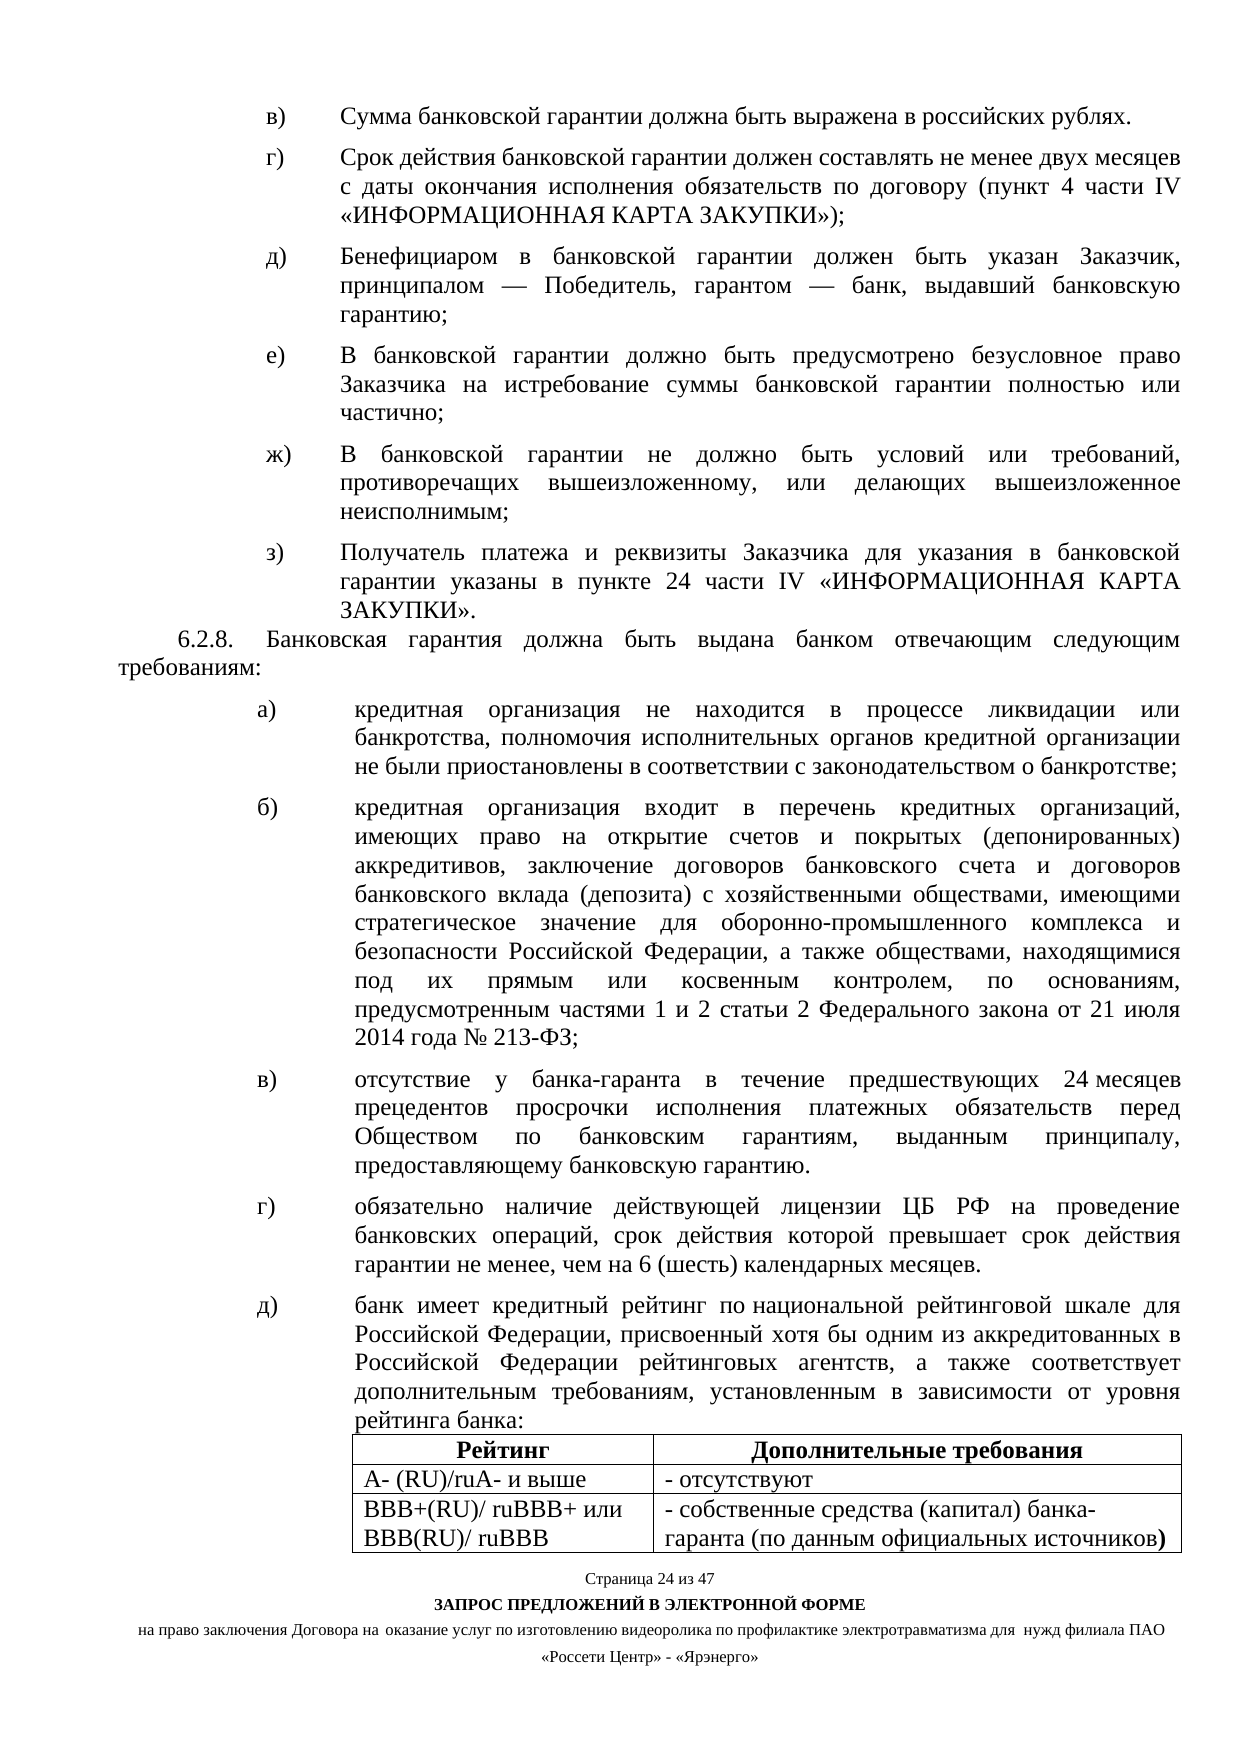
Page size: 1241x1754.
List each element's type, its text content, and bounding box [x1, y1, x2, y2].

table_cell A- (RU)/ruA- и выше [353, 1465, 653, 1493]
list банк имеет кредитный рейтинг по национальной рейтинговой шкале для Российской Федерации, присвоенный хотя бы одним из аккредитованных в Российской Федерации рейтинговых агентств, а также соответствует дополнительным требованиям, установленным в зависимости от уровня рейтинга банка: [257, 1290, 1181, 1434]
table_cell - отсутствуют [654, 1465, 1181, 1493]
subtitle Банковская гарантия должна быть выдана банком отвечающим следующим требованиям: [118, 624, 1181, 681]
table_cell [654, 1494, 1181, 1552]
list Получатель платежа и реквизиты Заказчика для указания в банковской гарантии указаны в пункте 24 части IV «ИНФОРМАЦИОННАЯ КАРТА ЗАКУПКИ». [266, 537, 1181, 624]
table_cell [353, 1494, 653, 1552]
list Бенефициаром в банковской гарантии должен быть указан Заказчик, принципалом — Победитель, гарантом — банк, выдавший банковскую гарантию; [266, 241, 1181, 327]
list кредитная организация входит в перечень кредитных организаций, имеющих право на открытие счетов и покрытых (депонированных) аккредитивов, заключение договоров банковского счета и договоров банковского вклада (депозита) с хозяйственными обществами, имеющими стратегическое значение для оборонно-промышленного комплекса и безопасности Российской Федерации, а также обществами, находящимися под их прямым или косвенным контролем, по основаниям, предусмотренным частями 1 и 2 статьи 2 Федерального закона от 21 июля 2014 года № 213-ФЗ; [257, 792, 1181, 1051]
list В банковской гарантии не должно быть условий или требований, противоречащих вышеизложенному, или делающих вышеизложенное неисполнимым; [266, 439, 1181, 525]
list Срок действия банковской гарантии должен составлять не менее двух месяцев с даты окончания исполнения обязательств по договору (пункт 4 части IV «ИНФОРМАЦИОННАЯ КАРТА ЗАКУПКИ»); [266, 142, 1181, 229]
table_header Рейтинг [353, 1435, 653, 1463]
table_header Дополнительные требования [654, 1435, 1181, 1463]
list обязательно наличие действующей лицензии ЦБ РФ на проведение банковских операций, срок действия которой превышает срок действия гарантии не менее, чем на 6 (шесть) календарных месяцев. [257, 1191, 1181, 1277]
list кредитная организация не находится в процессе ликвидации или банкротства, полномочия исполнительных органов кредитной организации не были приостановлены в соответствии с законодательством о банкротстве; [257, 694, 1181, 780]
list Сумма банковской гарантии должна быть выражена в российских рублях. [266, 101, 1181, 130]
list В банковской гарантии должно быть предусмотрено безусловное право Заказчика на истребование суммы банковской гарантии полностью или частично; [266, 340, 1181, 426]
list отсутствие у банка-гаранта в течение предшествующих 24 месяцев прецедентов просрочки исполнения платежных обязательств перед Обществом по банковским гарантиям, выданным принципалу, предоставляющему банковскую гарантию. [257, 1064, 1181, 1179]
